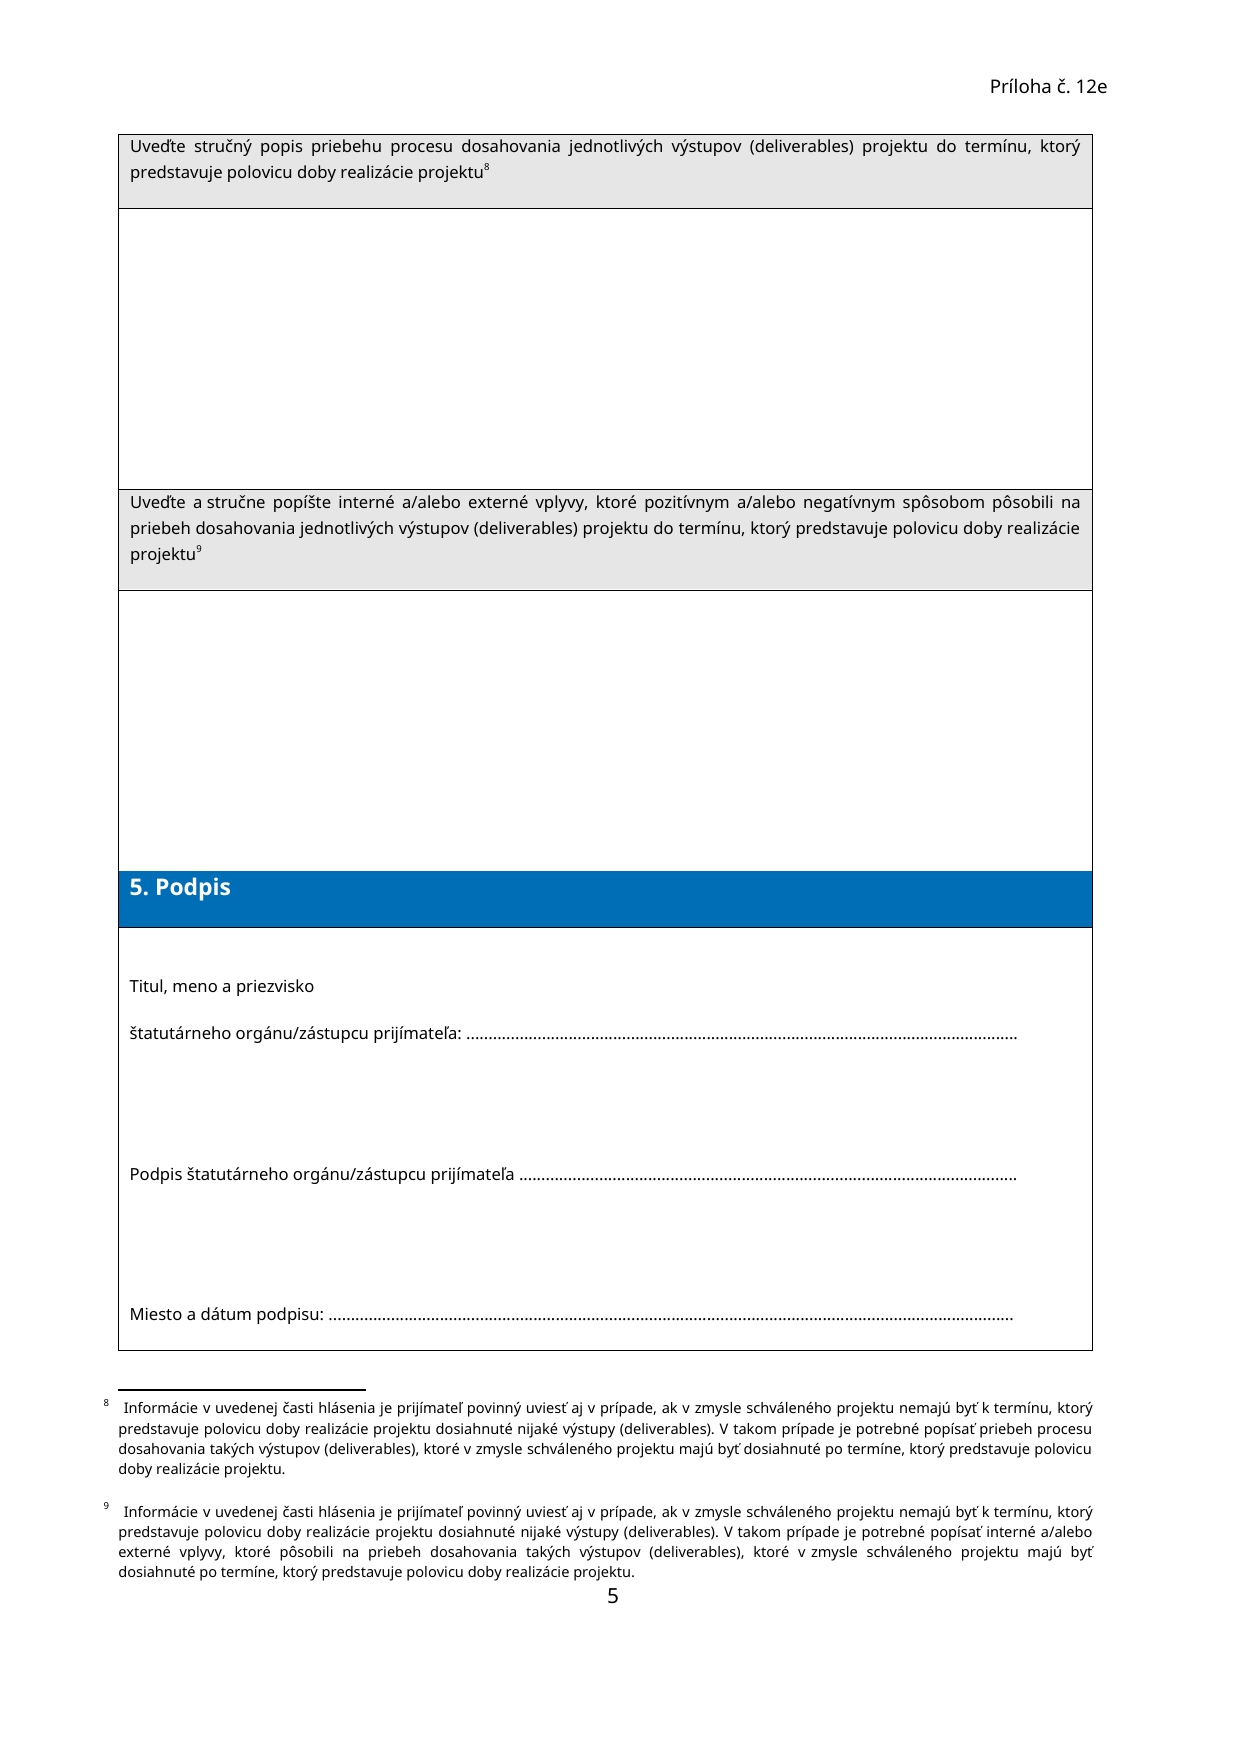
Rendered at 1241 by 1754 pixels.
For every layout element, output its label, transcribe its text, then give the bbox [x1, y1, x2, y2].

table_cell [119, 928, 1092, 1350]
table_header 5. Podpis [119, 871, 1092, 927]
table_cell [119, 591, 1092, 871]
table_cell Uveďte a stručne popíšte interné a/alebo externé vplyvy, ktoré pozitívnym a/alebo negatívnym spôsobom pôsobili na priebeh dosahovania jednotlivých výstupov (deliverables) projektu do termínu, ktorý predstavuje polovicu doby realizácie projektu [119, 490, 1092, 589]
table_cell [119, 209, 1092, 489]
table_cell Uveďte stručný popis priebehu procesu dosahovania jednotlivých výstupov (deliverables) projektu do termínu, ktorý predstavuje polovicu doby realizácie projektu [119, 135, 1092, 208]
